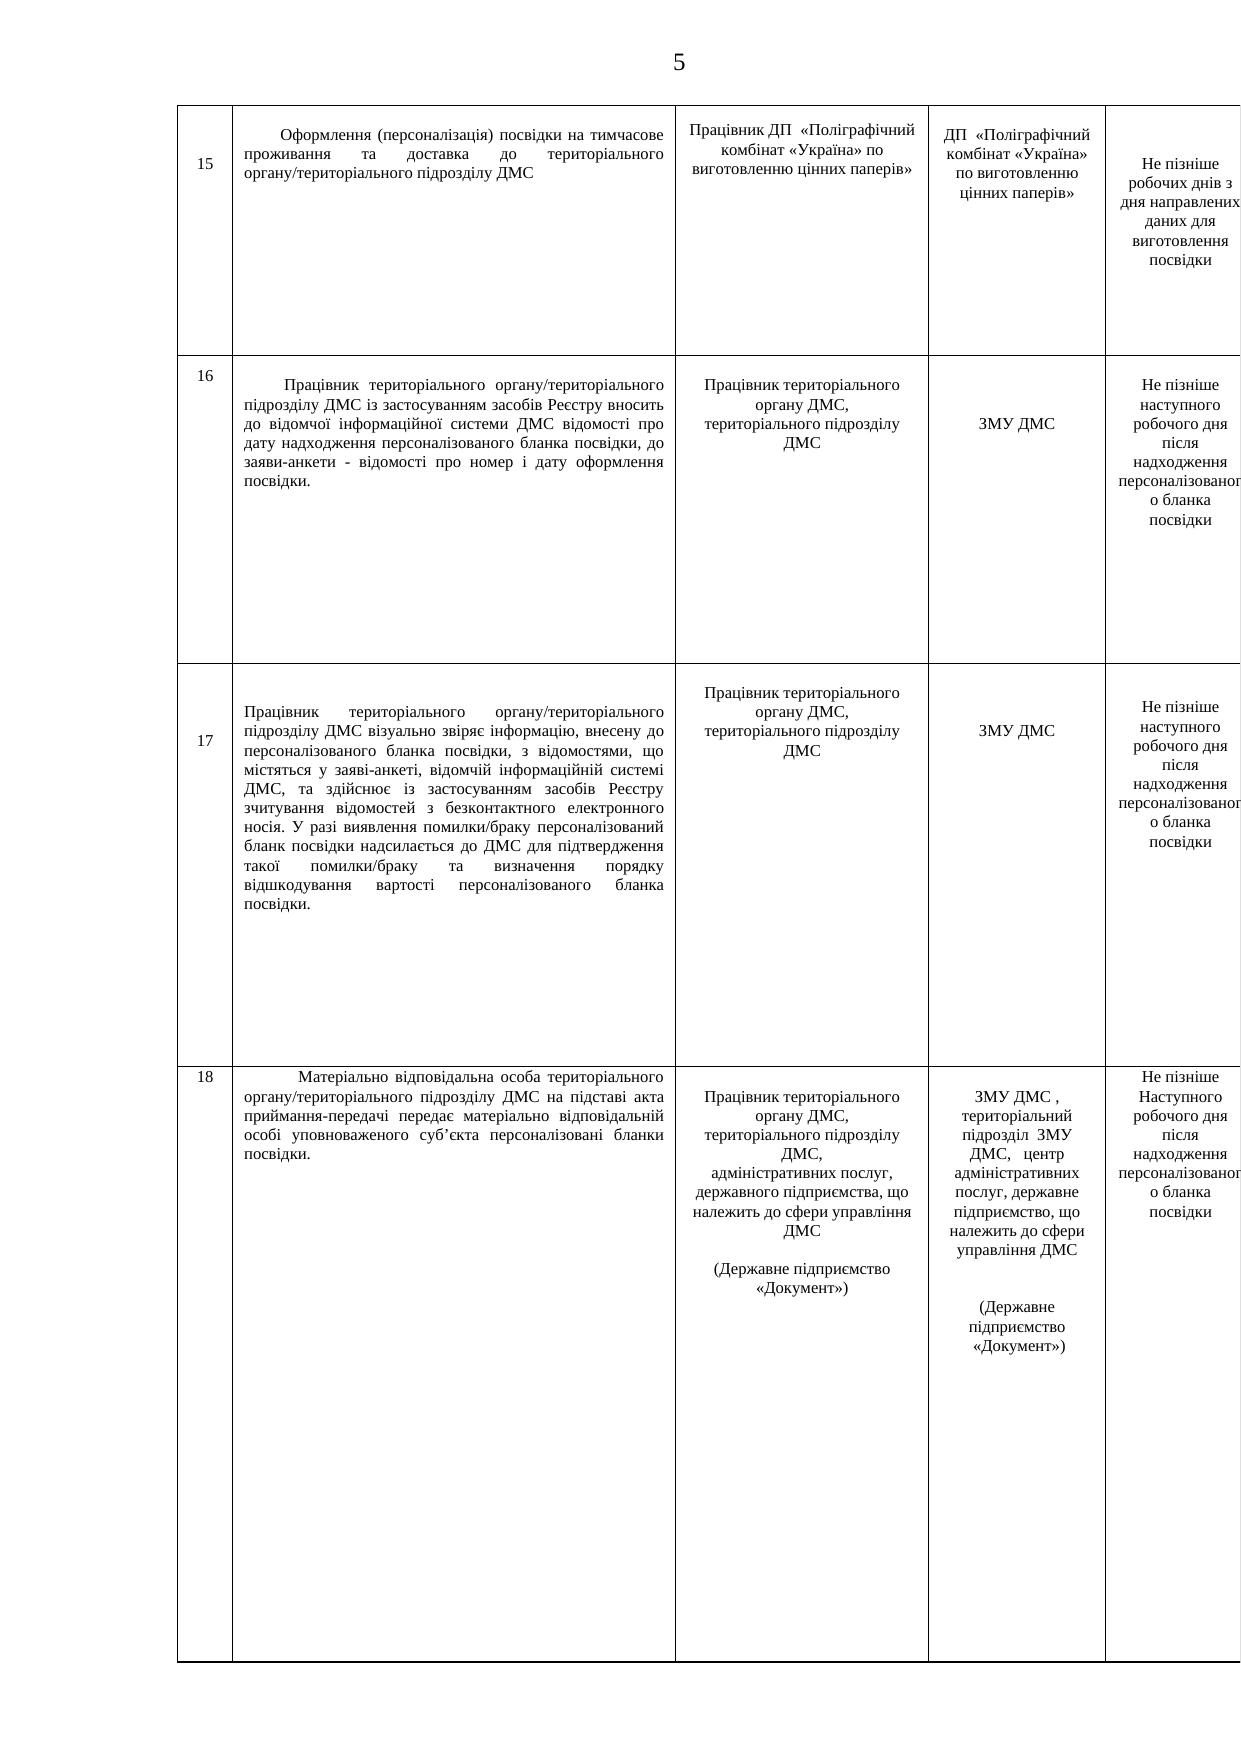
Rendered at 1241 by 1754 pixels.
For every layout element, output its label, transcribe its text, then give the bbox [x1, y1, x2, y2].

table_cell Оформлення (персоналізація) посвідки на тимчасове проживання та доставка до територіального органу/територіального підрозділу ДМС [233, 106, 675, 355]
table_cell Працівник територіального органу ДМС, територіального підрозділу ДМС [676, 356, 928, 663]
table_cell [929, 1067, 1105, 1661]
table_cell Не пізніше робочих днів з дня направлених даних для виготовлення посвідки [1106, 106, 1240, 355]
table_cell Не пізніше наступного робочого дня після надходження персоналізованого бланка посвідки [1106, 664, 1240, 1066]
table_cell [676, 1067, 928, 1661]
table_cell Працівник територіального органу/територіального підрозділу ДМС із застосуванням засобів Реєстру вносить до відомчої інформаційної системи ДМС відомості про дату надходження персоналізованого бланка посвідки, до заяви-анкети - відомості про номер і дату оформлення посвідки. [233, 356, 675, 663]
table_cell 16 [178, 356, 232, 663]
table_cell Не пізніше наступного робочого дня після надходження персоналізованого бланка посвідки [1106, 356, 1240, 663]
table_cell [1106, 1067, 1240, 1661]
table_cell ДП «Поліграфічний комбінат «Україна» по виготовленню цінних паперів» [929, 106, 1105, 355]
table_cell Працівник ДП «Поліграфічний комбінат «Україна» по виготовленню цінних паперів» [676, 106, 928, 355]
table_cell ЗМУ ДМС [929, 664, 1105, 1066]
table_cell Працівник територіального органу/територіального підрозділу ДМС візуально звіряє інформацію, внесену до персоналізованого бланка посвідки, з відомостями, що містяться у заяві-анкеті, відомчій інформаційній системі ДМС, та здійснює із застосуванням засобів Реєстру зчитування відомостей з безконтактного електронного носія. У разі виявлення помилки/браку персоналізований бланк посвідки надсилається до ДМС для підтвердження такої помилки/браку та визначення порядку відшкодування вартості персоналізованого бланка посвідки. [233, 664, 675, 1066]
table_cell 18 [178, 1067, 232, 1661]
table_cell 15 [178, 106, 232, 355]
table_cell ЗМУ ДМС [929, 356, 1105, 663]
table_cell Працівник територіального органу ДМС, територіального підрозділу ДМС [676, 664, 928, 1066]
table_cell 17 [178, 664, 232, 1066]
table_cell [233, 1067, 675, 1661]
